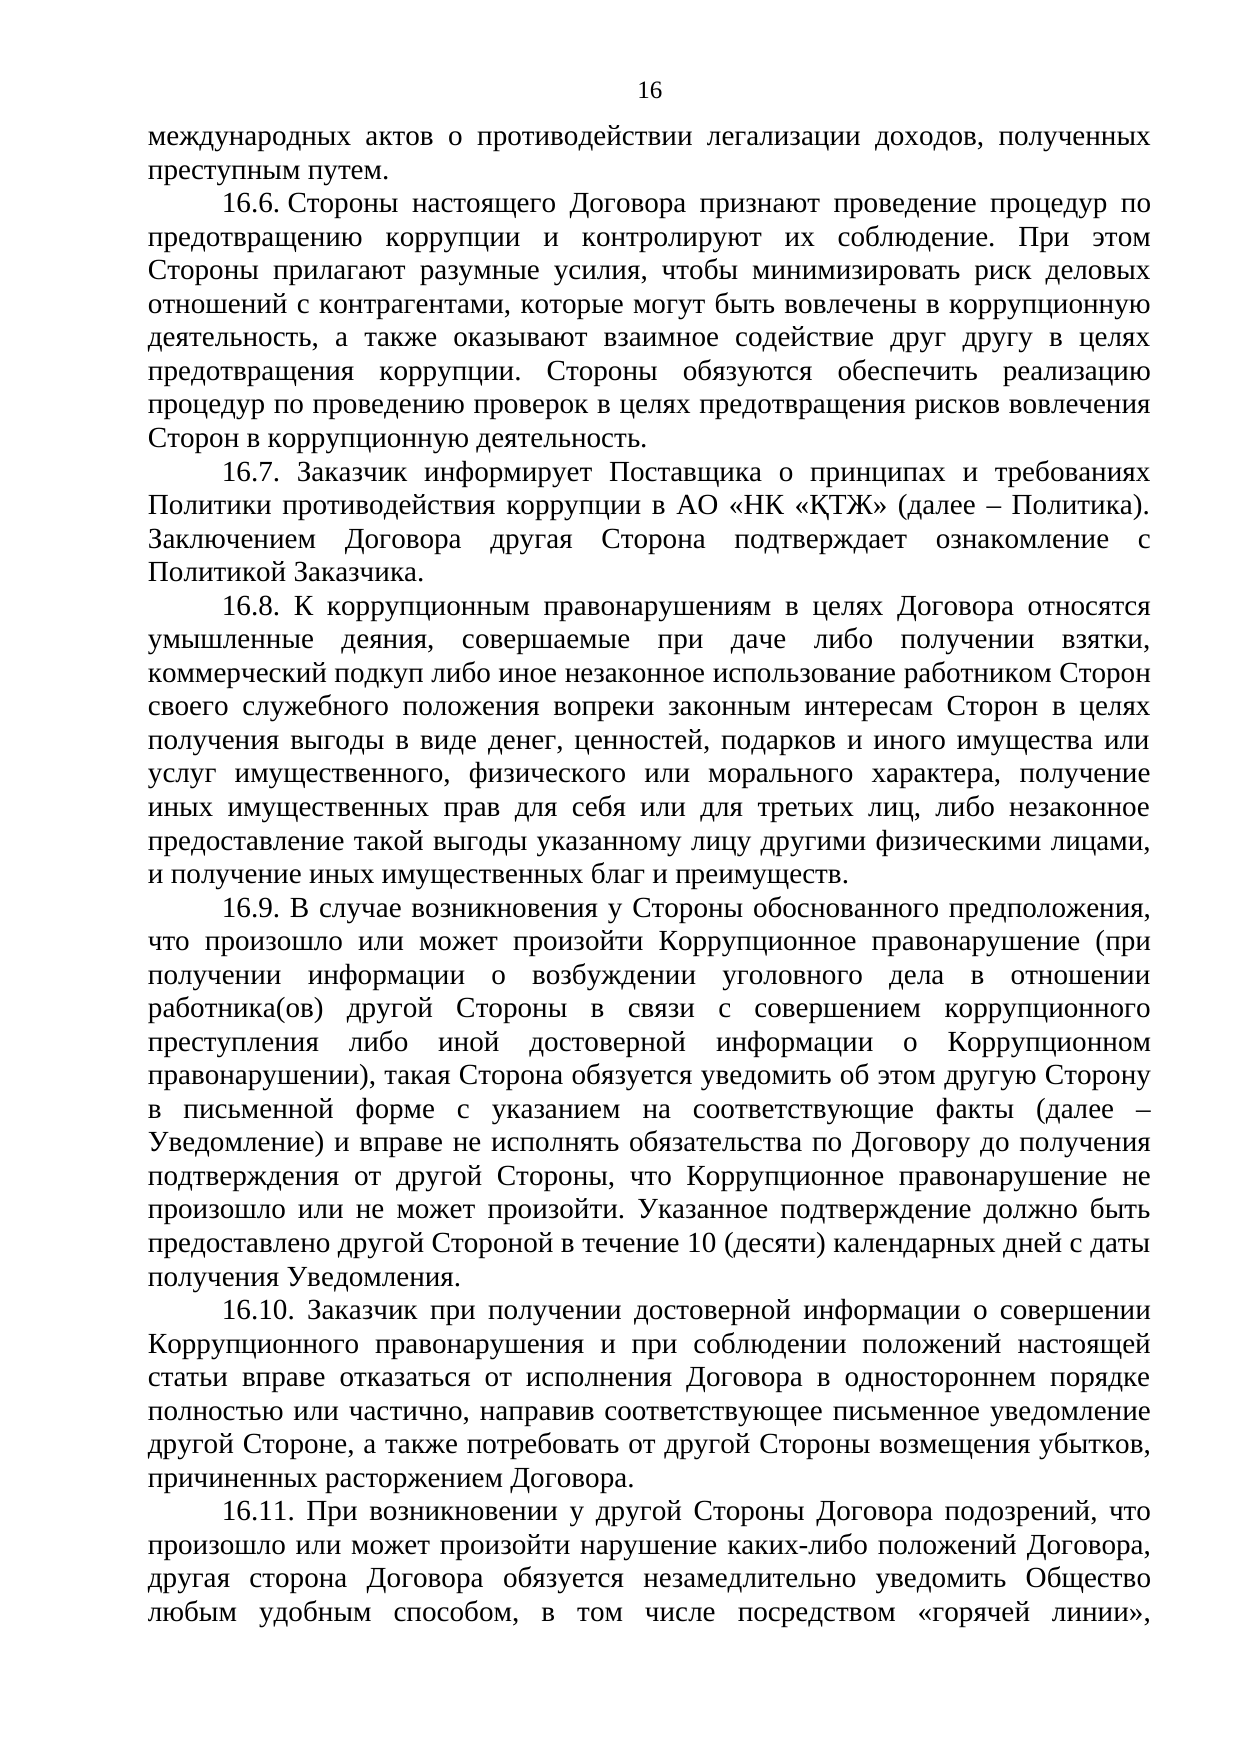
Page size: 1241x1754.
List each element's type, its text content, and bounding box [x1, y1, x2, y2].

text 16.6. Стороны настоящего Договора признают проведение процедур по предотвращению коррупции и контролируют их соблюдение. При этом Стороны прилагают разумные усилия, чтобы минимизировать риск деловых отношений с контрагентами, которые могут быть вовлечены в коррупционную деятельность, а также оказывают взаимное содействие друг другу в целях предотвращения коррупции. Стороны обязуются обеспечить реализацию процедур по проведению проверок в целях предотвращения рисков вовлечения Сторон в коррупционную деятельность. [148, 185, 1152, 454]
text 16.8. К коррупционным правонарушениям в целях Договора относятся умышленные деяния, совершаемые при даче либо получении взятки, коммерческий подкуп либо иное незаконное использование работником Сторон своего служебного положения вопреки законным интересам Сторон в целях получения выгоды в виде денег, ценностей, подарков и иного имущества или услуг имущественного, физического или морального характера, получение иных имущественных прав для себя или для третьих лиц, либо незаконное предоставление такой выгоды указанному лицу другими физическими лицами, и получение иных имущественных благ и преимуществ. [148, 588, 1152, 890]
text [148, 118, 1152, 185]
text 16.9. В случае возникновения у Стороны обоснованного предположения, что произошло или может произойти Коррупционное правонарушение (при получении информации о возбуждении уголовного дела в отношении работника(ов) другой Стороны в связи с совершением коррупционного преступления либо иной достоверной информации о Коррупционном правонарушении), такая Сторона обязуется уведомить об этом другую Сторону в письменной форме с указанием на соответствующие факты (далее – Уведомление) и вправе не исполнять обязательства по Договору до получения подтверждения от другой Стороны, что Коррупционное правонарушение не произошло или не может произойти. Указанное подтверждение должно быть предоставлено другой Стороной в течение 10 (десяти) календарных дней с даты получения Уведомления. [148, 890, 1152, 1292]
text 16.7. Заказчик информирует Поставщика о принципах и требованиях Политики противодействия коррупции в АО «НК «ҚТЖ» (далее – Политика). Заключением Договора другая Сторона подтверждает ознакомление с Политикой Заказчика. [148, 454, 1152, 588]
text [148, 1493, 1152, 1628]
text 16.10. Заказчик при получении достоверной информации о совершении Коррупционного правонарушения и при соблюдении положений настоящей статьи вправе отказаться от исполнения Договора в одностороннем порядке полностью или частично, направив соответствующее письменное уведомление другой Стороне, а также потребовать от другой Стороны возмещения убытков, причиненных расторжением Договора. [148, 1292, 1152, 1493]
